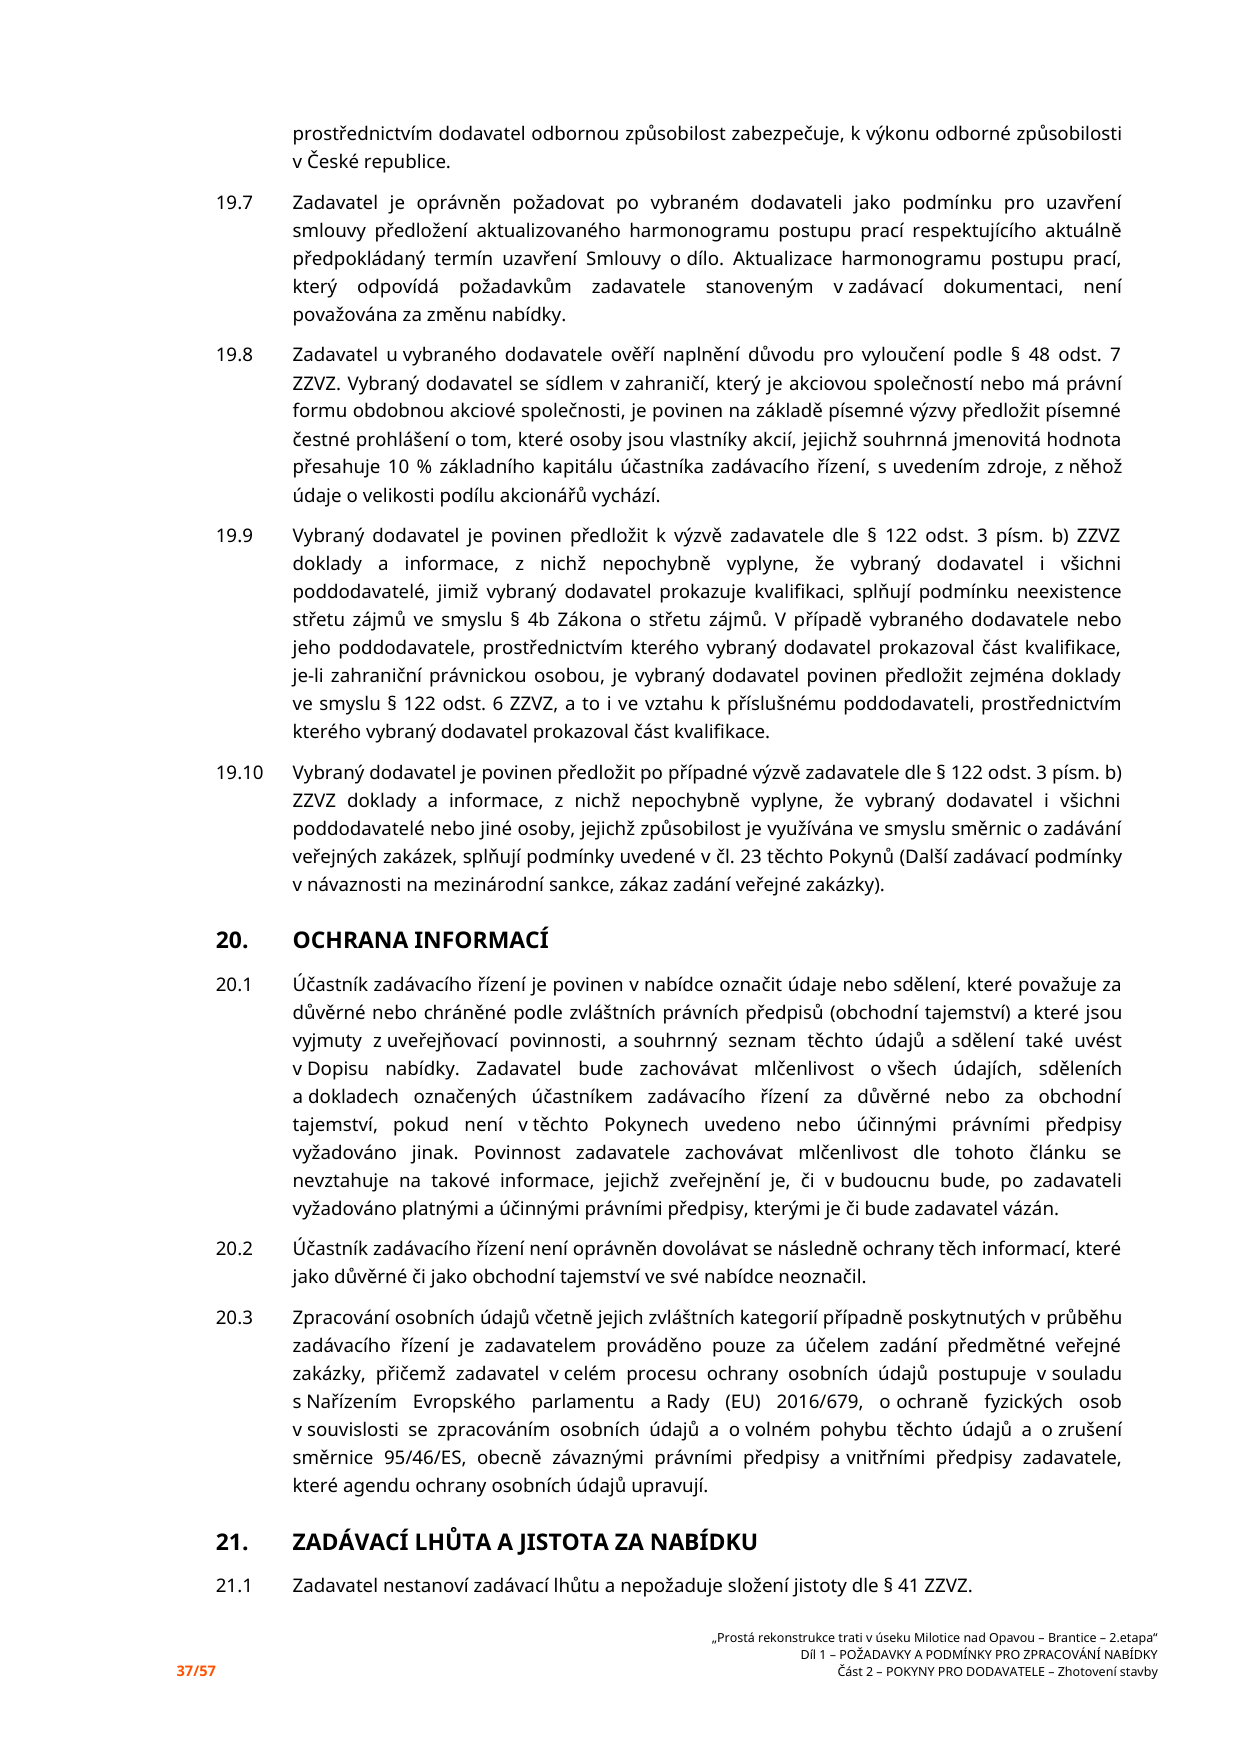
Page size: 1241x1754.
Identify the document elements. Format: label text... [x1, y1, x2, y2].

text Účastník zadávacího řízení je povinen v nabídce označit údaje nebo sdělení, které považuje za důvěrné nebo chráněné podle zvláštních právních předpisů (obchodní tajemství) a které jsou vyjmuty z uveřejňovací povinnosti, a souhrnný seznam těchto údajů a sdělení také uvést v Dopisu nabídky. Zadavatel bude zachovávat mlčenlivost o všech údajích, sděleních a dokladech označených účastníkem zadávacího řízení za důvěrné nebo za obchodní tajemství, pokud není v těchto Pokynech uvedeno nebo účinnými právními předpisy vyžadováno jinak. Povinnost zadavatele zachovávat mlčenlivost dle tohoto článku se nevztahuje na takové informace, jejichž zveřejnění je, či v budoucnu bude, po zadavateli vyžadováno platnými a účinnými právními předpisy, kterými je či bude zadavatel vázán. [216, 971, 1122, 1221]
text Zadavatel je oprávněn požadovat po vybraném dodavateli jako podmínku pro uzavření smlouvy předložení aktualizovaného harmonogramu postupu prací respektujícího aktuálně předpokládaný termín uzavření Smlouvy o dílo. Aktualizace harmonogramu postupu prací, který odpovídá požadavkům zadavatele stanoveným v zadávací dokumentaci, není považována za změnu nabídky. [216, 189, 1122, 327]
text ZADÁVACÍ LHŮTA A JISTOTA ZA NABÍDKU [216, 1525, 1122, 1557]
text Zadavatel nestanoví zadávací lhůtu a nepožaduje složení jistoty dle § 41 ZZVZ. [216, 1572, 1122, 1598]
text OCHRANA INFORMACÍ [216, 924, 1122, 955]
text Účastník zadávacího řízení není oprávněn dovolávat se následně ochrany těch informací, které jako důvěrné či jako obchodní tajemství ve své nabídce neoznačil. [216, 1236, 1122, 1289]
text Vybraný dodavatel je povinen předložit po případné výzvě zadavatele dle § 122 odst. 3 písm. b) ZZVZ doklady a informace, z nichž nepochybně vyplyne, že vybraný dodavatel i všichni poddodavatelé nebo jiné osoby, jejichž způsobilost je využívána ve smyslu směrnic o zadávání veřejných zakázek, splňují podmínky uvedené v čl. 23 těchto Pokynů (Další zadávací podmínky v návaznosti na mezinárodní sankce, zákaz zadání veřejné zakázky). [216, 759, 1122, 897]
text Vybraný dodavatel je povinen předložit k výzvě zadavatele dle § 122 odst. 3 písm. b) ZZVZ doklady a informace, z nichž nepochybně vyplyne, že vybraný dodavatel i všichni poddodavatelé, jimiž vybraný dodavatel prokazuje kvalifikaci, splňují podmínku neexistence střetu zájmů ve smyslu § 4b Zákona o střetu zájmů. V případě vybraného dodavatele nebo jeho poddodavatele, prostřednictvím kterého vybraný dodavatel prokazoval část kvalifikace, je-li zahraniční právnickou osobou, je vybraný dodavatel povinen předložit zejména doklady ve smyslu § 122 odst. 6 ZZVZ, a to i ve vztahu k příslušnému poddodavateli, prostřednictvím kterého vybraný dodavatel prokazoval část kvalifikace. [216, 522, 1122, 744]
text Zadavatel u vybraného dodavatele ověří naplnění důvodu pro vyloučení podle § 48 odst. 7 ZZVZ. Vybraný dodavatel se sídlem v zahraničí, který je akciovou společností nebo má právní formu obdobnou akciové společnosti, je povinen na základě písemné výzvy předložit písemné čestné prohlášení o tom, které osoby jsou vlastníky akcií, jejichž souhrnná jmenovitá hodnota přesahuje 10 % základního kapitálu účastníka zadávacího řízení, s uvedením zdroje, z něhož údaje o velikosti podílu akcionářů vychází. [216, 342, 1122, 507]
text Zpracování osobních údajů včetně jejich zvláštních kategorií případně poskytnutých v průběhu zadávacího řízení je zadavatelem prováděno pouze za účelem zadání předmětné veřejné zakázky, přičemž zadavatel v celém procesu ochrany osobních údajů postupuje v souladu s Nařízením Evropského parlamentu a Rady (EU) 2016/679, o ochraně fyzických osob v souvislosti se zpracováním osobních údajů a o volném pohybu těchto údajů a o zrušení směrnice 95/46/ES, obecně závaznými právními předpisy a vnitřními předpisy zadavatele, které agendu ochrany osobních údajů upravují. [216, 1304, 1122, 1498]
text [216, 121, 1122, 174]
